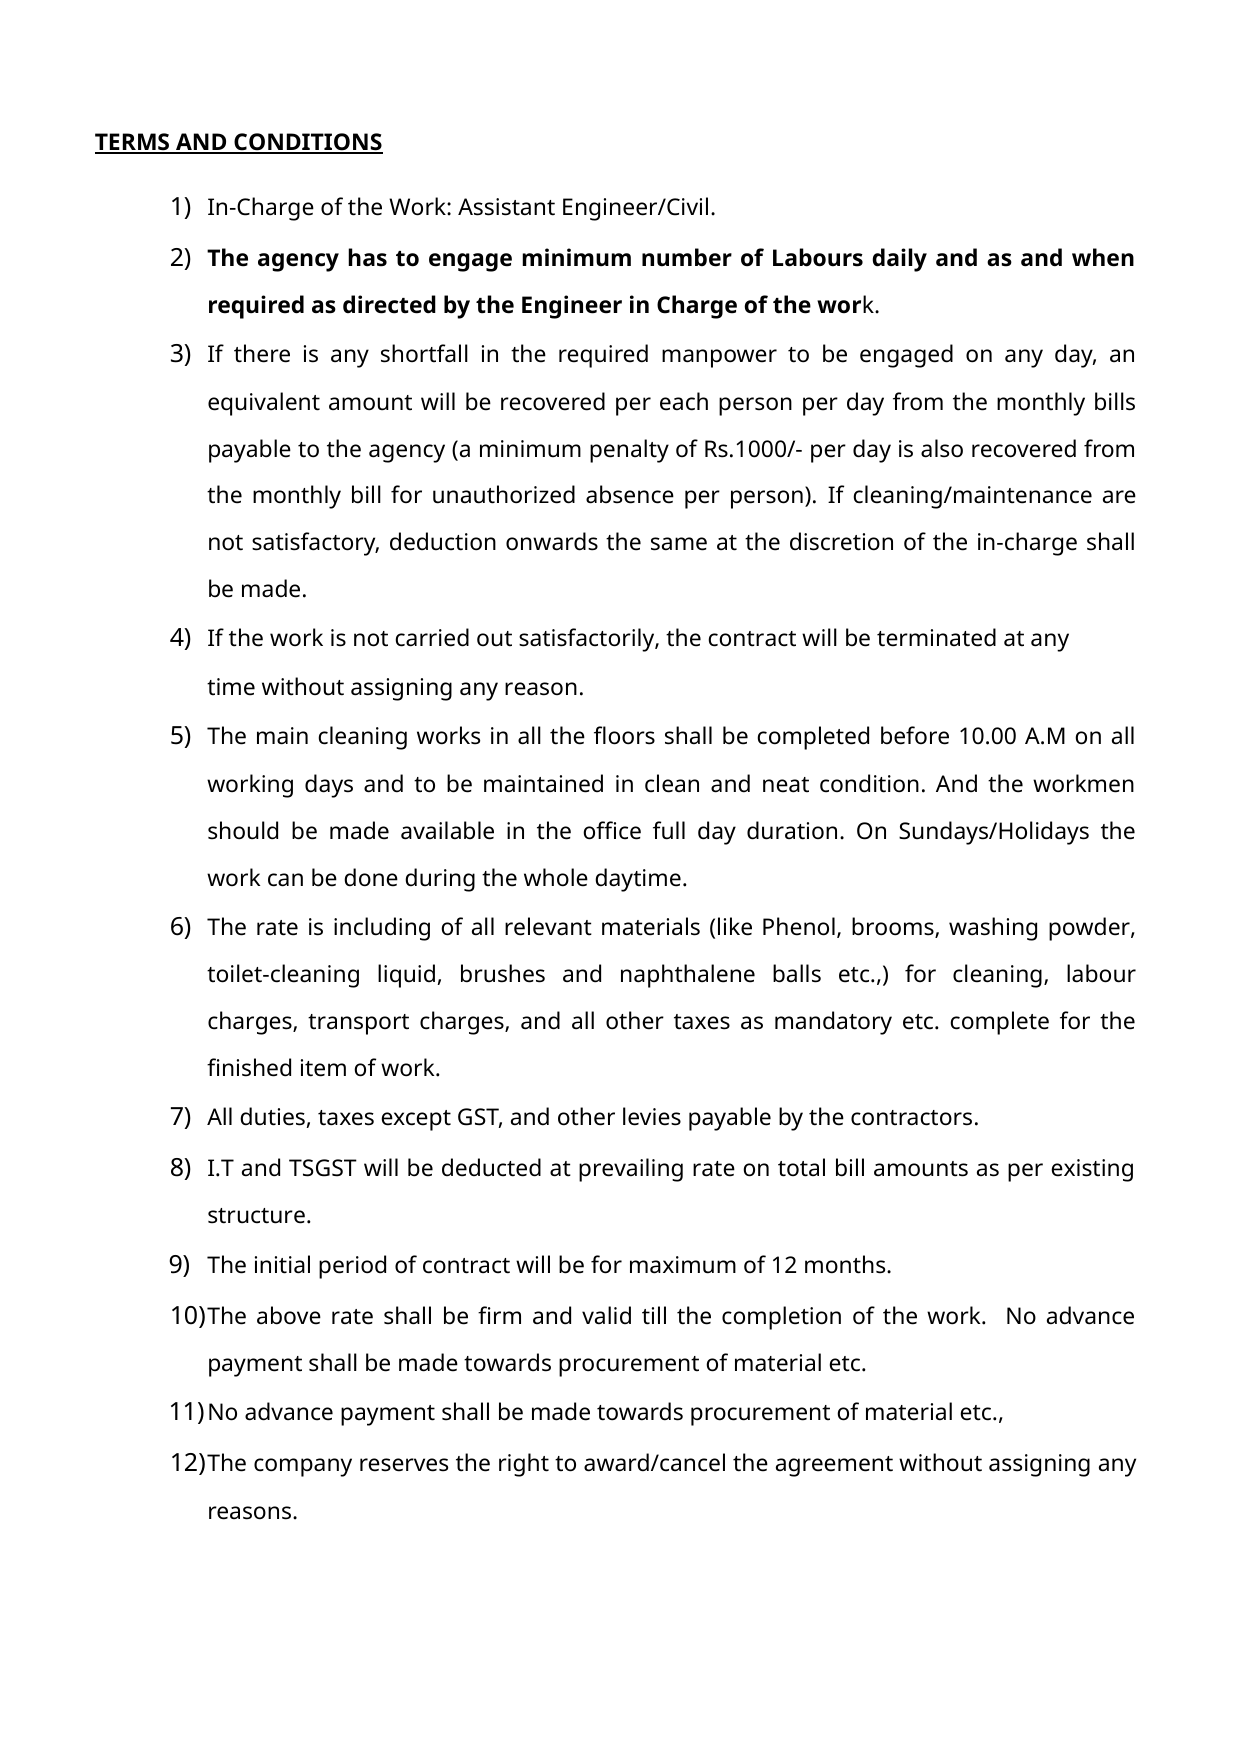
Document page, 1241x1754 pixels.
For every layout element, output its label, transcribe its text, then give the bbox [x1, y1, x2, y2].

list The main cleaning works in all the floors shall be completed before 10.00 A.M on all working days and to be maintained in clean and neat condition. And the workmen should be made available in the office full day duration. On Sundays/Holidays the work can be done during the whole daytime. [169, 718, 1137, 893]
list I.T and TSGST will be deducted at prevailing rate on total bill amounts as per existing structure. [169, 1150, 1137, 1231]
list In-Charge of the Work: Assistant Engineer/Civil. [169, 188, 1137, 222]
title All duties, taxes except GST, and other levies payable by the contractors. [169, 1099, 1137, 1133]
list The rate is including of all relevant materials (like Phenol, brooms, washing powder, toilet-cleaning liquid, brushes and naphthalene balls etc.,) for cleaning, labour charges, transport charges, and all other taxes as mandatory etc. complete for the finished item of work. [169, 908, 1137, 1083]
title If there is any shortfall in the required manpower to be engaged on any day, an equivalent amount will be recovered per each person per day from the monthly bills payable to the agency (a minimum penalty of Rs.1000/- per day is also recovered from the monthly bill for unauthorized absence per person). If cleaning/maintenance are not satisfactory, deduction onwards the same at the discretion of the in-charge shall be made. [169, 336, 1137, 604]
title The agency has to engage minimum number of Labours daily and as and when required as directed by the Engineer in Charge of the work. [169, 239, 1137, 320]
title The company reserves the right to award/cancel the agreement without assigning any reasons. [169, 1445, 1137, 1526]
subtitle TERMS AND CONDITIONS [94, 126, 1137, 157]
text time without assigning any reason. [207, 671, 1137, 702]
title No advance payment shall be made towards procurement of material etc., [168, 1394, 1137, 1428]
title The initial period of contract will be for maximum of 12 months. [168, 1246, 1137, 1280]
list If the work is not carried out satisfactorily, the contract will be terminated at any [169, 620, 1137, 654]
list The above rate shall be firm and valid till the completion of the work. No advance payment shall be made towards procurement of material etc. [169, 1297, 1137, 1378]
